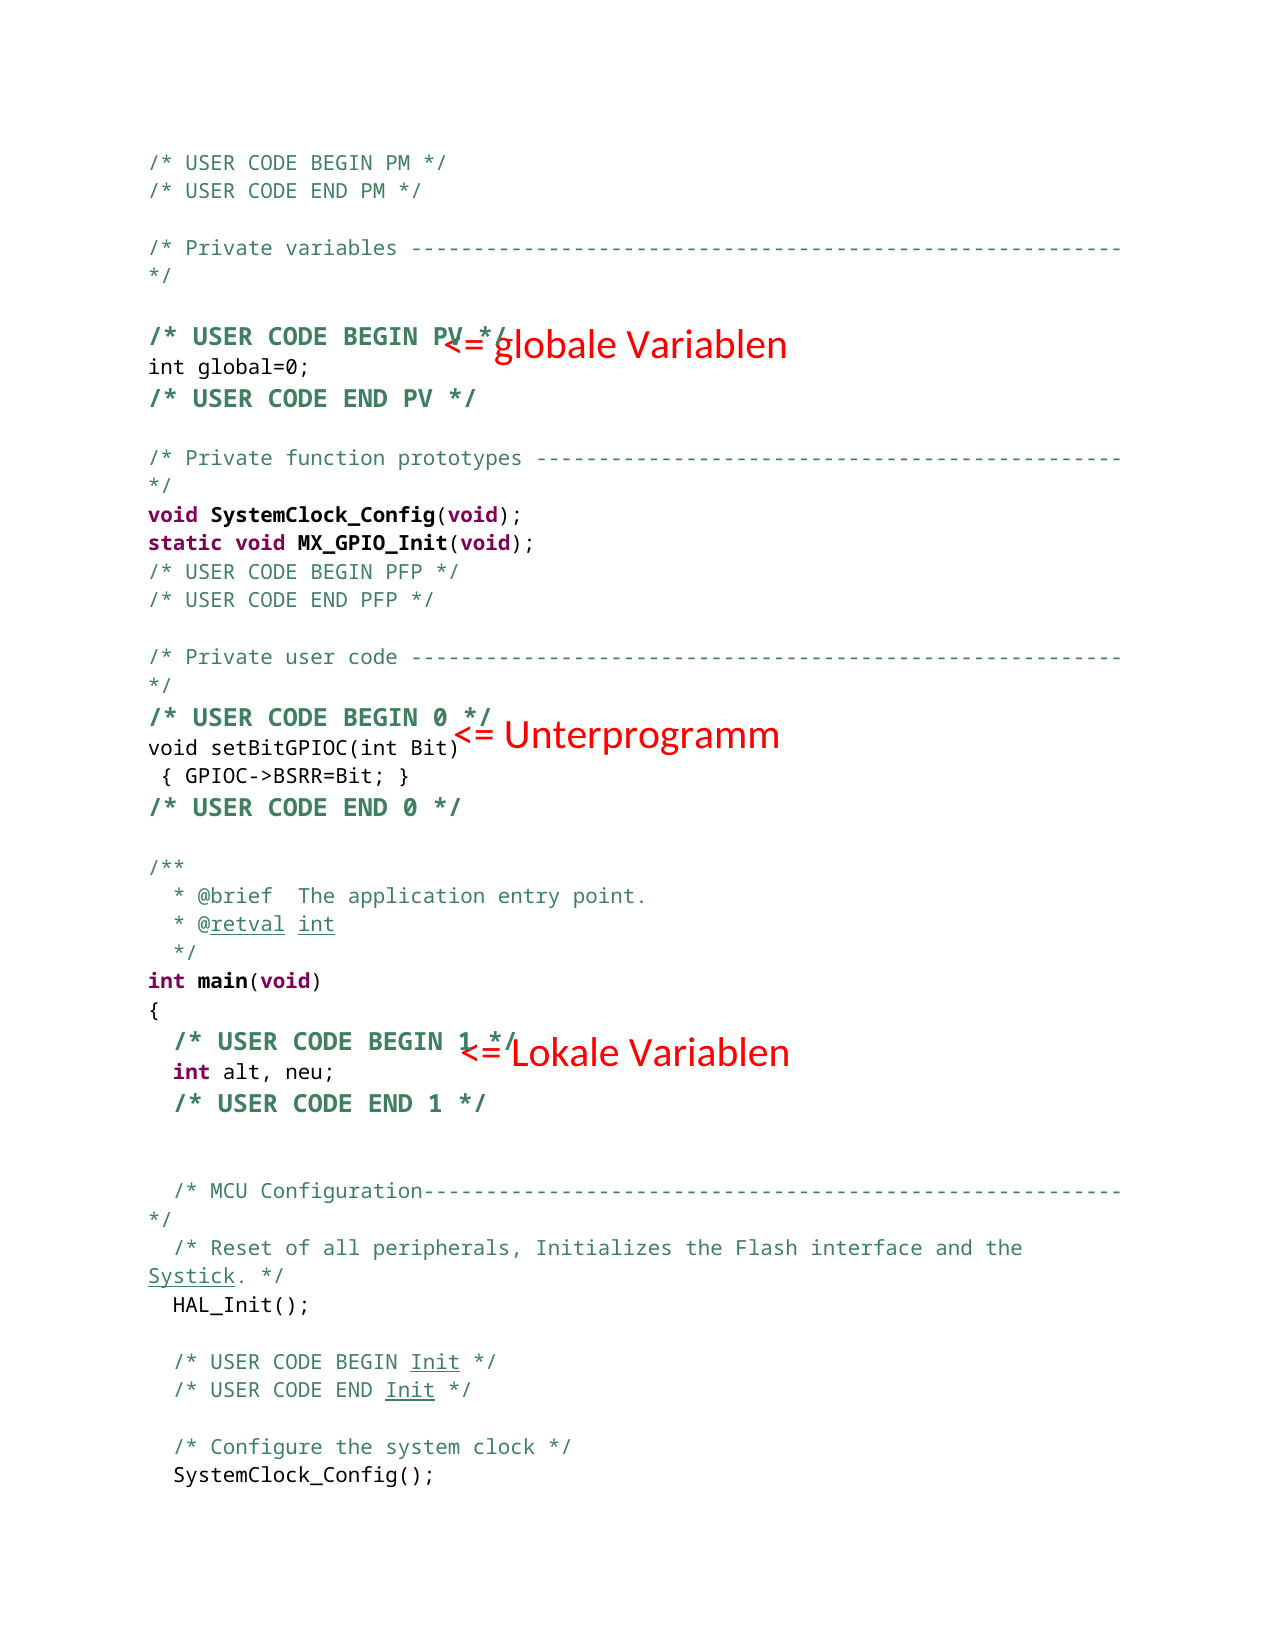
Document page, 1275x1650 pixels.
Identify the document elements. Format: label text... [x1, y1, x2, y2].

text HAL_Init(); [148, 1290, 1127, 1318]
text /* USER CODE BEGIN PV */ [148, 318, 1127, 352]
text * @brief The application entry point. [148, 881, 1127, 909]
text /* Configure the system clock */ [148, 1432, 1127, 1461]
text /** [148, 853, 1127, 881]
text { GPIOC->BSRR=Bit; } [148, 762, 1127, 790]
text static void MX_GPIO_Init(void); [148, 528, 1127, 557]
text /* Reset of all peripherals, Initializes the Flash interface and the Systick. */ [148, 1233, 1127, 1290]
text void SystemClock_Config(void); [148, 500, 1127, 528]
text /* Private variables ---------------------------------------------------------*/ [148, 233, 1127, 290]
text /* MCU Configuration--------------------------------------------------------*/ [148, 1176, 1127, 1233]
text /* USER CODE END PV */ [148, 381, 1127, 415]
text /* USER CODE END Init */ [148, 1375, 1127, 1404]
text /* USER CODE END PFP */ [148, 585, 1127, 614]
text /* USER CODE BEGIN 0 */ [148, 699, 1127, 733]
text /* USER CODE END 0 */ [148, 790, 1127, 824]
text /* USER CODE BEGIN PFP */ [148, 557, 1127, 585]
text void setBitGPIOC(int Bit) [148, 733, 1127, 762]
text int main(void) [148, 966, 1127, 995]
text * @retval int [148, 909, 1127, 938]
text /* Private function prototypes -----------------------------------------------*/ [148, 443, 1127, 500]
text /* USER CODE BEGIN Init */ [148, 1347, 1127, 1375]
text { [148, 995, 1127, 1023]
text int global=0; [148, 352, 1127, 381]
text /* Private user code ---------------------------------------------------------*/ [148, 642, 1127, 699]
text */ [148, 938, 1127, 966]
text /* USER CODE END 1 */ [148, 1086, 1127, 1120]
text /* USER CODE BEGIN PM */ [148, 148, 1127, 176]
text int alt, neu; [148, 1057, 1127, 1086]
text /* USER CODE END PM */ [148, 176, 1127, 204]
text SystemClock_Config(); [148, 1461, 1127, 1489]
text /* USER CODE BEGIN 1 */ [148, 1023, 1127, 1057]
